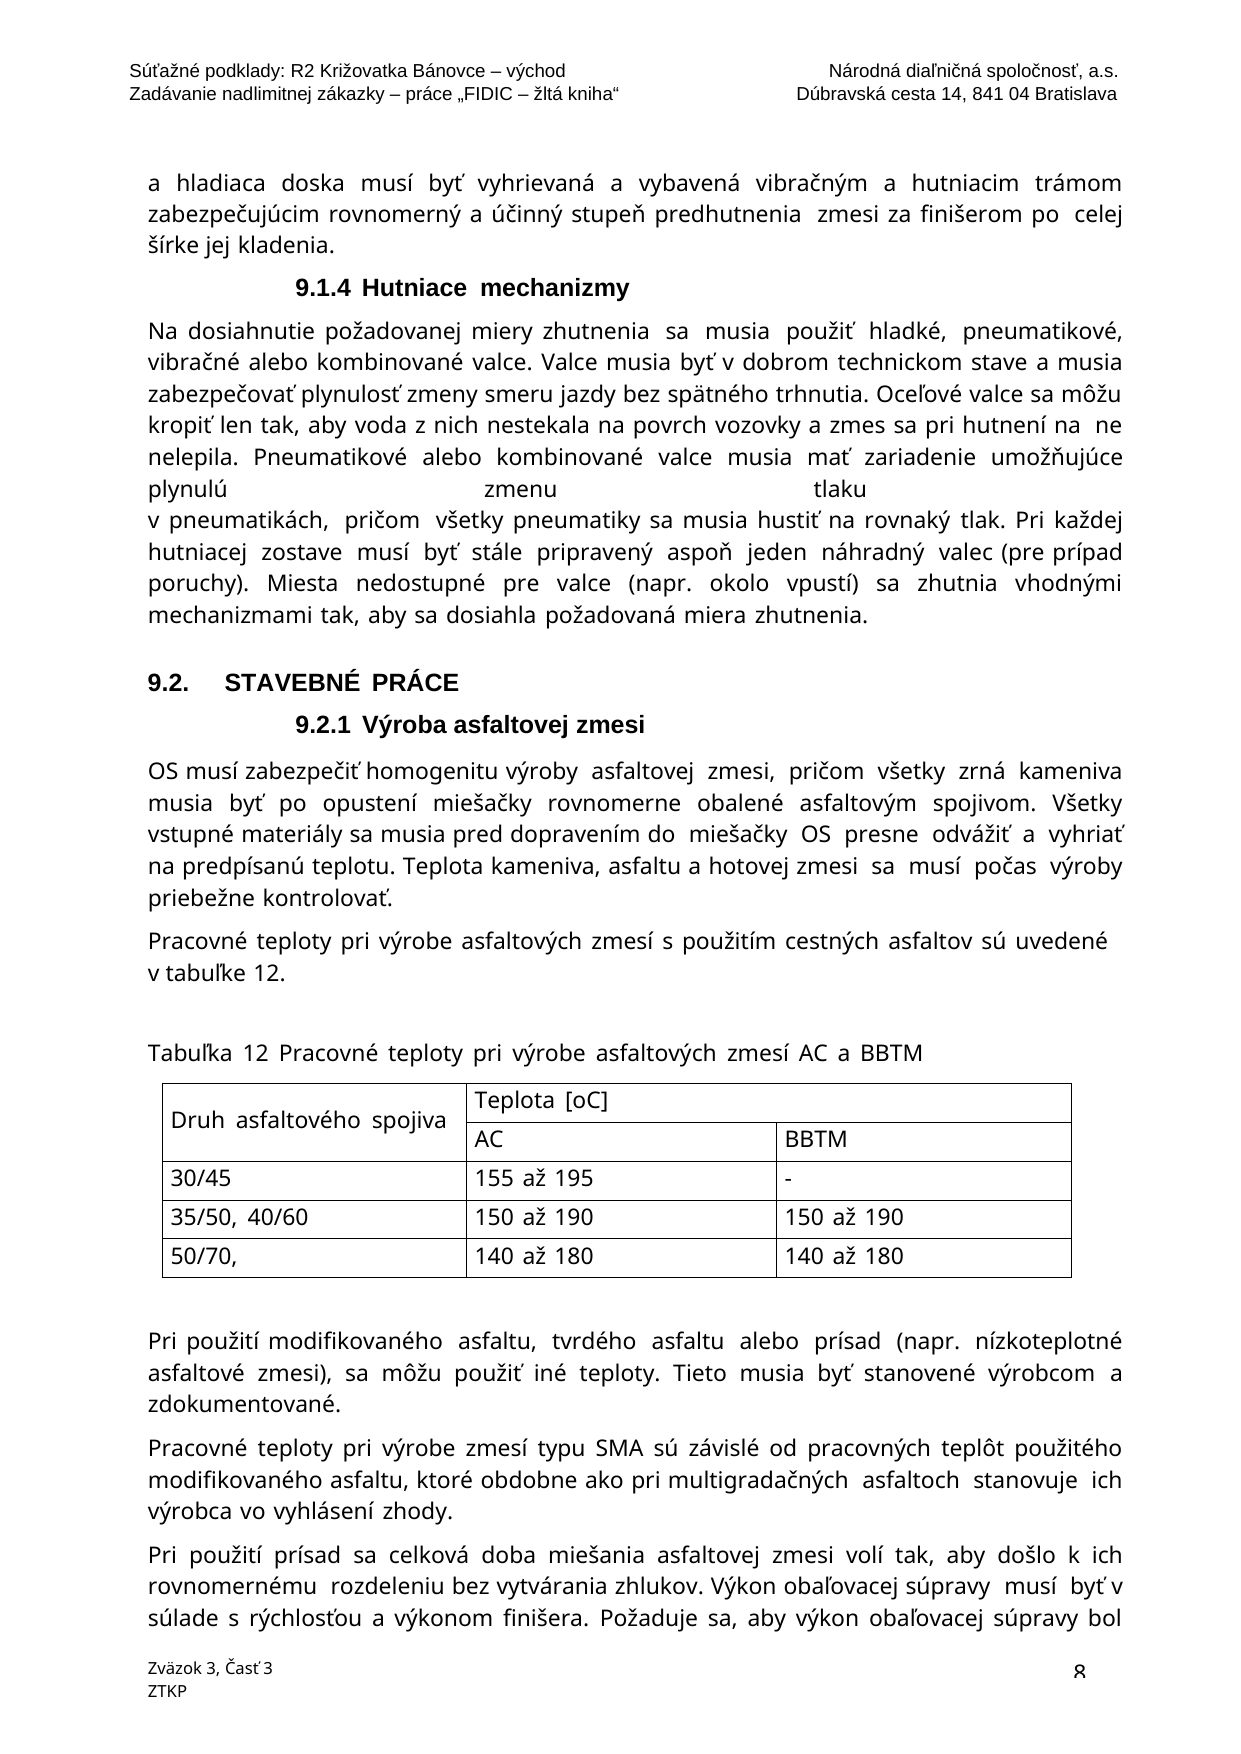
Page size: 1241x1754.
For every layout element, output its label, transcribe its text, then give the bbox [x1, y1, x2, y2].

table_cell 150 až 190 [467, 1201, 776, 1238]
text Pri použití modifikovaného asfaltu, tvrdého asfaltu alebo prísad (napr. nízkoteplotné asfaltové zmesi), sa môžu použiť iné teploty. Tieto musia byť stanovené výrobcom a zdokumentované. [148, 1325, 1123, 1419]
text Pracovné teploty pri výrobe zmesí typu SMA sú závislé od pracovných teplôt použitého modifikovaného asfaltu, ktoré obdobne ako pri multigradačných asfaltoch stanovuje ich výrobca vo vyhlásení zhody. [148, 1432, 1123, 1526]
text Pracovné teploty pri výrobe asfaltových zmesí s použitím cestných asfaltov sú uvedené v tabuľke 12. [148, 925, 1123, 988]
text Na dosiahnutie požadovanej miery zhutnenia sa musia použiť hladké, pneumatikové, vibračné alebo kombinované valce. Valce musia byť v dobrom technickom stave a musia zabezpečovať plynulosť zmeny smeru jazdy bez spätného trhnutia. Oceľové valce sa môžu kropiť len tak, aby voda z nich nestekala na povrch vozovky a zmes sa pri hutnení na ne nelepila. Pneumatikové alebo kombinované valce musia mať zariadenie umožňujúce plynulú zmenu tlaku v pneumatikách, pričom všetky pneumatiky sa musia hustiť na rovnaký tlak. Pri každej hutniacej zostave musí byť stále pripravený aspoň jeden náhradný valec (pre prípad poruchy). Miesta nedostupné pre valce (napr. okolo vpustí) sa zhutnia vhodnými mechanizmami tak, aby sa dosiahla požadovaná miera zhutnenia. [148, 315, 1123, 630]
table_cell AC [467, 1123, 776, 1161]
text OS musí zabezpečiť homogenitu výroby asfaltovej zmesi, pričom všetky zrná kameniva musia byť po opustení miešačky rovnomerne obalené asfaltovým spojivom. Všetky vstupné materiály sa musia pred dopravením do miešačky OS presne odvážiť a vyhriať na predpísanú teplotu. Teplota kameniva, asfaltu a hotovej zmesi sa musí počas výroby priebežne kontrolovať. [148, 755, 1123, 913]
table_cell 30/45 [163, 1162, 466, 1200]
table_cell 140 až 180 [467, 1239, 776, 1277]
table_cell 50/70, [163, 1239, 466, 1277]
text Tabuľka 12 Pracovné teploty pri výrobe asfaltových zmesí AC a BBTM [148, 1037, 1134, 1068]
table_cell 155 až 195 [467, 1162, 776, 1200]
table_cell - [777, 1162, 1071, 1200]
text a hladiaca doska musí byť vyhrievaná a vybavená vibračným a hutniacim trámom zabezpečujúcim rovnomerný a účinný stupeň predhutnenia zmesi za finišerom po celej šírke jej kladenia. [148, 167, 1123, 261]
subtitle Výroba asfaltovej zmesi [295, 710, 1134, 738]
subtitle STAVEBNÉ PRÁCE [147, 668, 1134, 697]
table_cell 140 až 180 [777, 1239, 1071, 1277]
table_cell BBTM [777, 1123, 1071, 1161]
table_cell 35/50, 40/60 [163, 1201, 466, 1238]
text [148, 1539, 1123, 1633]
subtitle Hutniace mechanizmy [295, 273, 1134, 302]
table_header Druh asfaltového spojiva [163, 1084, 466, 1161]
table_cell 150 až 190 [777, 1201, 1071, 1238]
table_header Teplota [oC] [467, 1084, 1071, 1122]
